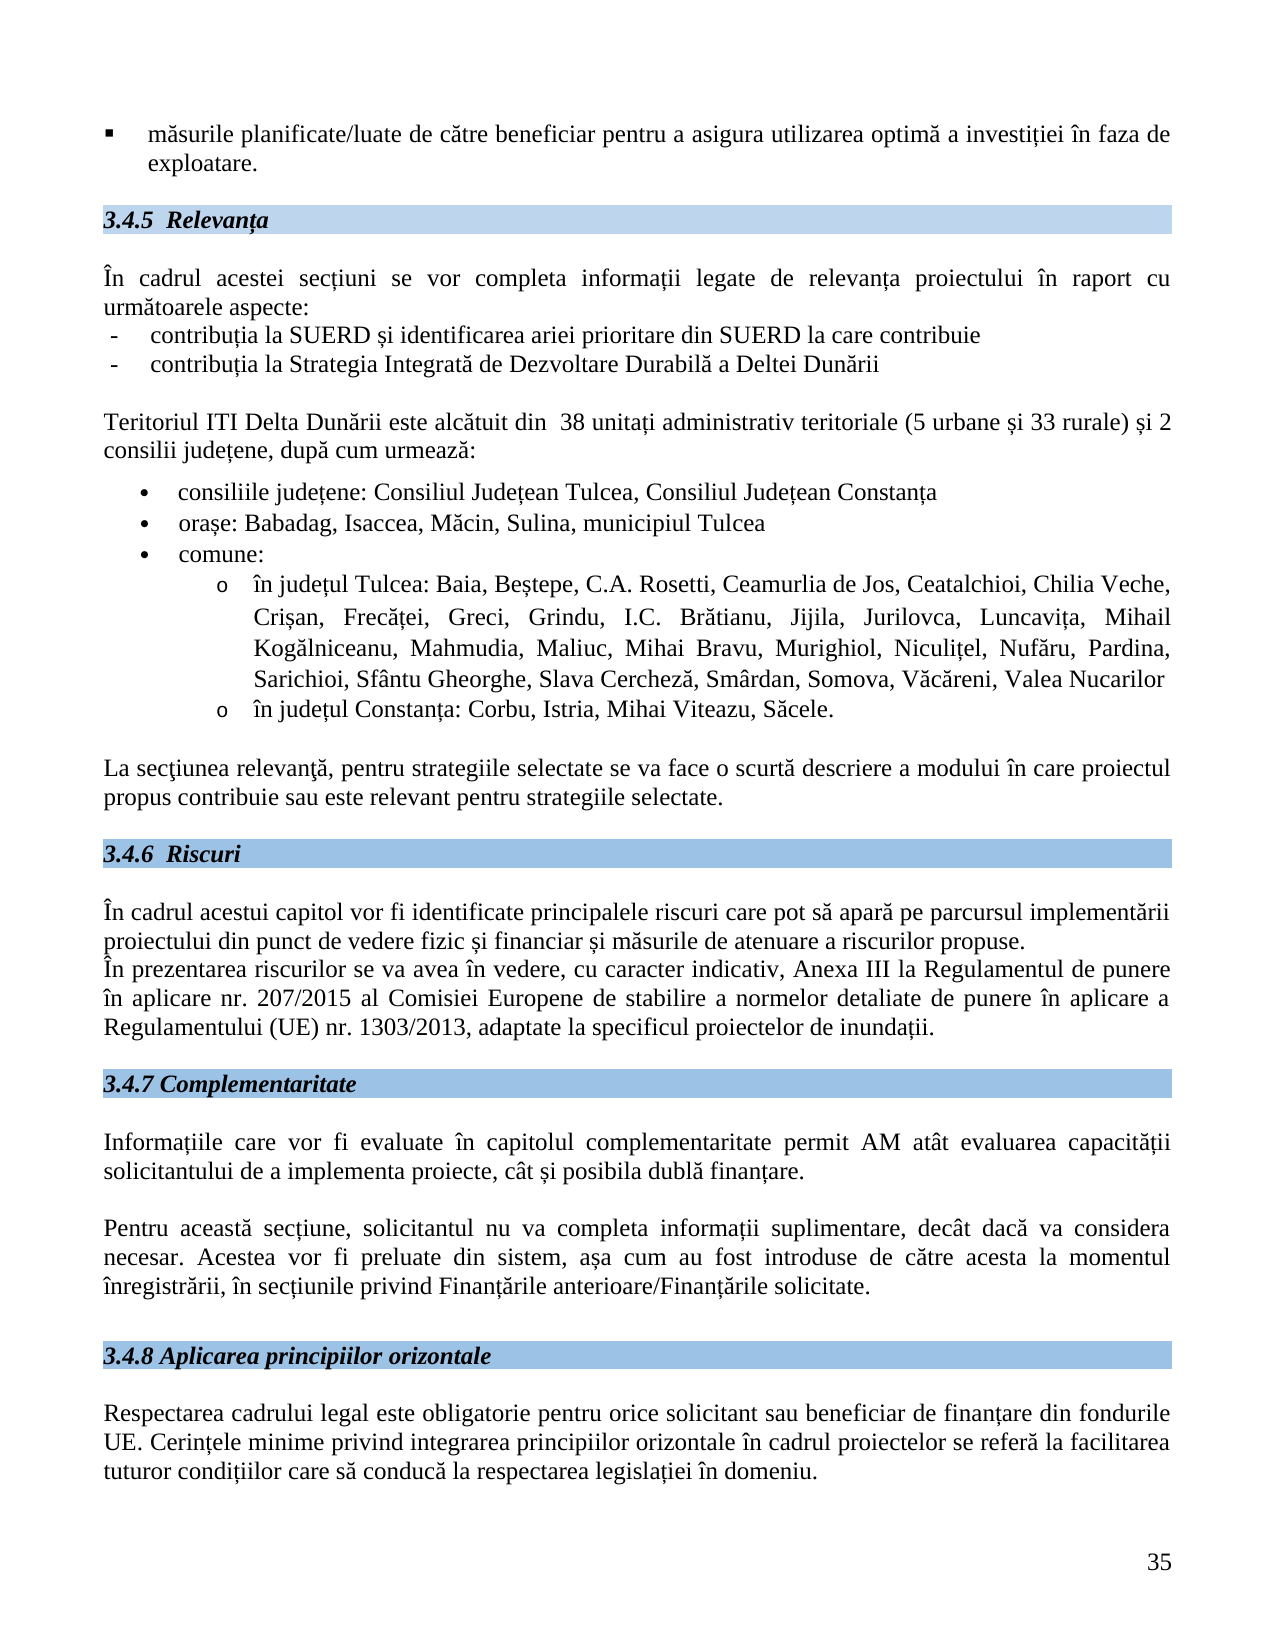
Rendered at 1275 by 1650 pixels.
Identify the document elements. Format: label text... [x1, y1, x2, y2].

list contribuția la SUERD și identificarea ariei prioritare din SUERD la care contribuie [110, 320, 1172, 349]
list în județul Tulcea: Baia, Beștepe, C.A. Rosetti, Ceamurlia de Jos, Ceatalchioi, Chilia Veche, Crișan, Frecăței, Greci, Grindu, I.C. Brătianu, Jijila, Jurilovca, Luncavița, Mihail Kogălniceanu, Mahmudia, Maliuc, Mihai Bravu, Murighiol, Niculițel, Nufăru, Pardina, Sarichioi, Sfântu Gheorghe, Slava Cercheză, Smârdan, Somova, Văcăreni, Valea Nucarilor [216, 568, 1172, 693]
text Teritoriul ITI Delta Dunării este alcătuit din 38 unitați administrativ teritoriale (5 urbane și 33 rurale) și 2 consilii județene, după cum urmează: [103, 407, 1172, 464]
list orașe: Babadag, Isaccea, Măcin, Sulina, municipiul Tulcea [141, 505, 1172, 537]
text La secţiunea relevanţă, pentru strategiile selectate se va face o scurtă descriere a modului în care proiectul propus contribuie sau este relevant pentru strategiile selectate. [103, 753, 1172, 811]
text În cadrul acestei secțiuni se vor completa informații legate de relevanța proiectului în raport cu următoarele aspecte: [103, 263, 1172, 320]
text 3.4.6 Riscuri [103, 839, 1172, 868]
list comune: [141, 537, 1172, 568]
list consiliile județene: Consiliul Județean Tulcea, Consiliul Județean Constanța [141, 477, 1172, 505]
list contribuția la Strategia Integrată de Dezvoltare Durabilă a Deltei Dunării [110, 349, 1172, 378]
text 3.4.5 Relevanța [103, 205, 1172, 234]
text În cadrul acestui capitol vor fi identificate principalele riscuri care pot să apară pe parcursul implementării proiectului din punct de vedere fizic și financiar și măsurile de atenuare a riscurilor propuse. [103, 897, 1172, 954]
text Pentru această secțiune, solicitantul nu va completa informații suplimentare, decât dacă va considera necesar. Acestea vor fi preluate din sistem, așa cum au fost introduse de către acesta la momentul înregistrării, în secțiunile privind Finanțările anterioare/Finanțările solicitate. [103, 1213, 1172, 1299]
list măsurile planificate/luate de către beneficiar pentru a asigura utilizarea optimă a investiției în faza de exploatare. [103, 119, 1172, 177]
text În prezentarea riscurilor se va avea în vedere, cu caracter indicativ, Anexa III la Regulamentul de punere în aplicare nr. 207/2015 al Comisiei Europene de stabilire a normelor detaliate de punere în aplicare a Regulamentului (UE) nr. 1303/2013, adaptate la specificul proiectelor de inundații. [103, 954, 1172, 1041]
list în județul Constanța: Corbu, Istria, Mihai Viteazu, Săcele. [216, 693, 1172, 724]
text 3.4.7 Complementaritate [103, 1069, 1172, 1098]
text 3.4.8 Aplicarea principiilor orizontale [103, 1341, 1172, 1369]
text Informațiile care vor fi evaluate în capitolul complementaritate permit AM atât evaluarea capacității solicitantului de a implementa proiecte, cât și posibila dublă finanțare. [103, 1127, 1172, 1184]
text Respectarea cadrului legal este obligatorie pentru orice solicitant sau beneficiar de finanțare din fondurile UE. Cerințele minime privind integrarea principiilor orizontale în cadrul proiectelor se referă la facilitarea tuturor condițiilor care să conducă la respectarea legislației în domeniu. [103, 1398, 1172, 1484]
